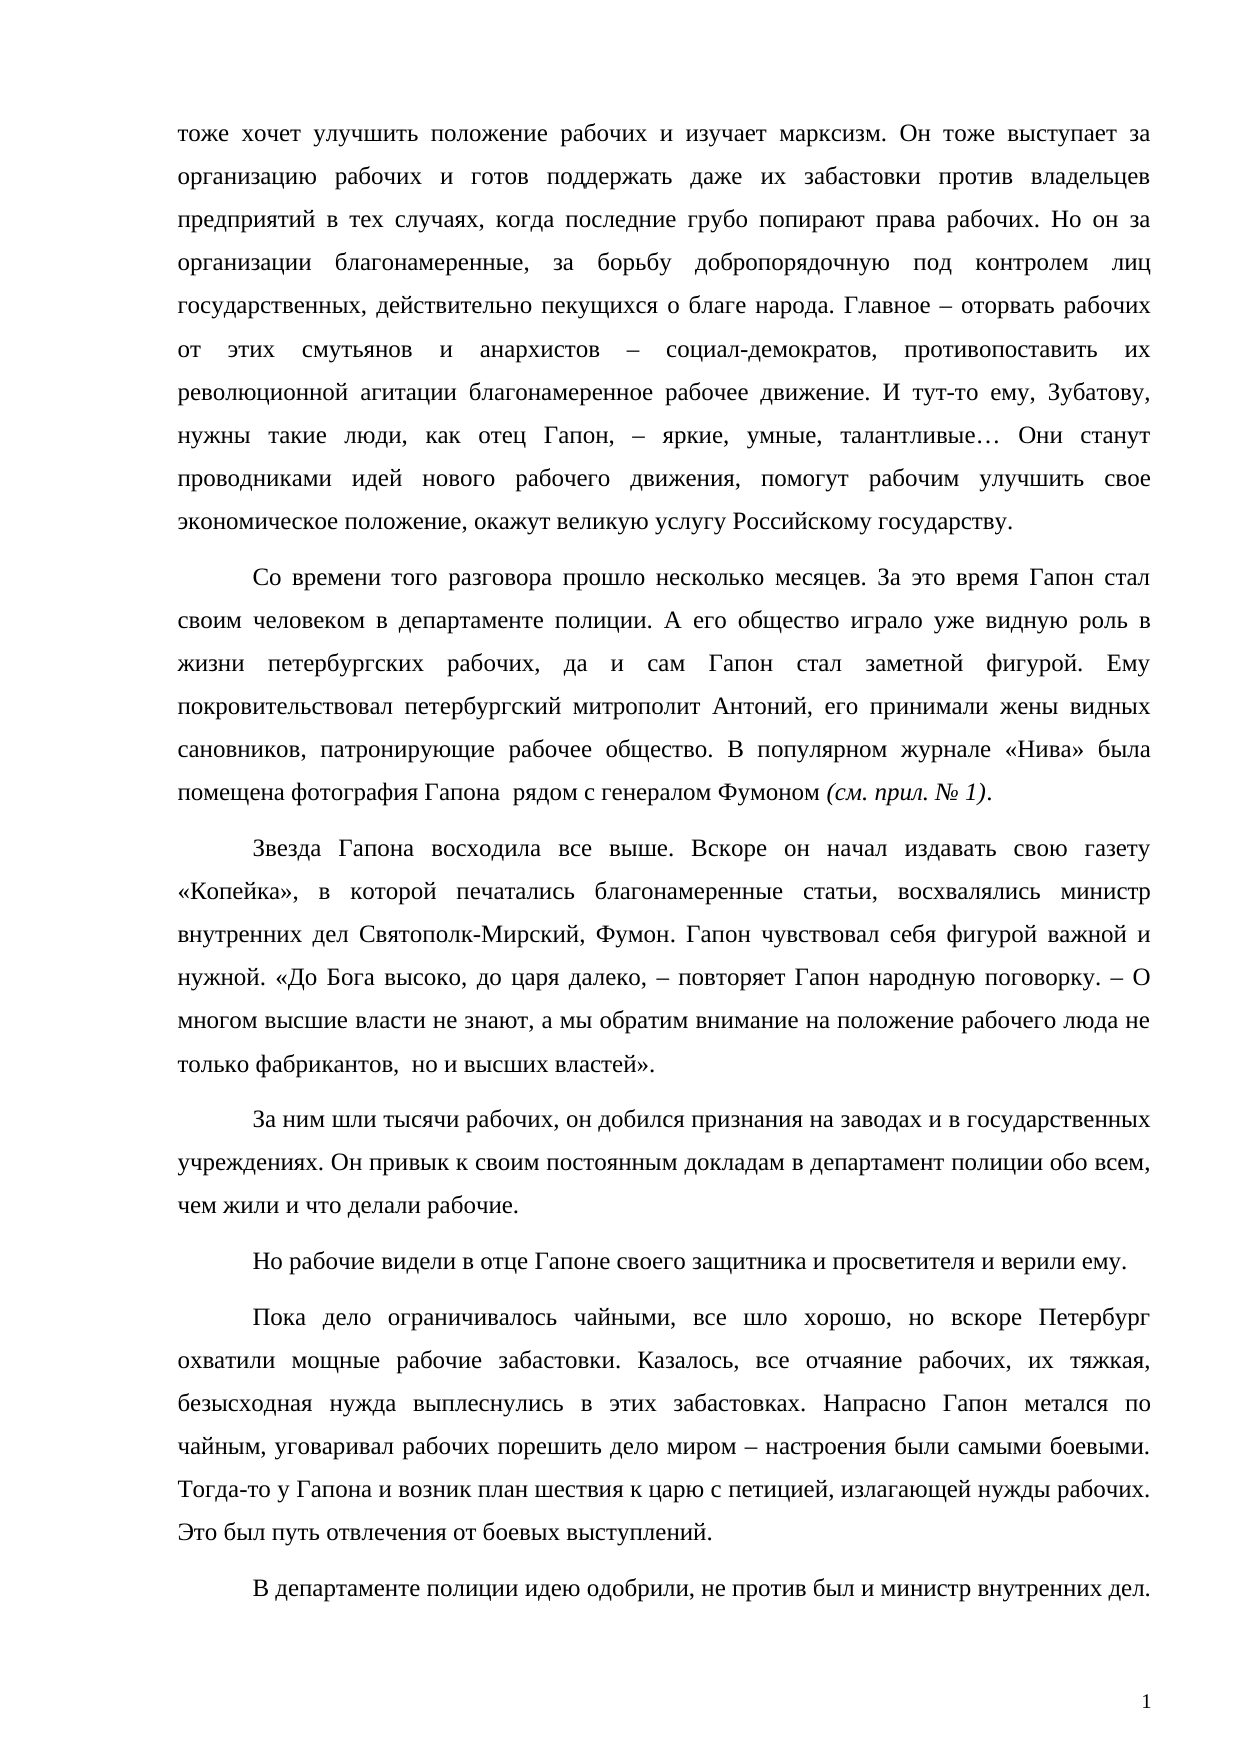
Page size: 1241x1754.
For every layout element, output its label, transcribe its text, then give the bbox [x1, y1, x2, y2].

text Звезда Гапона восходила все выше. Вскоре он начал издавать свою газету «Копейка», в которой печатались благонамеренные статьи, восхвалялись министр внутренних дел Святополк-Мирский, Фумон. Гапон чувствовал себя фигурой важной и нужной. «До Бога высоко, до царя далеко, – повторяет Гапон народную поговорку. – О многом высшие власти не знают, а мы обратим внимание на положение рабочего люда не только фабрикантов, но и высших властей». [177, 833, 1152, 1077]
text За ним шли тысячи рабочих, он добился признания на заводах и в государственных учреждениях. Он привык к своим постоянным докладам в департамент полиции обо всем, чем жили и что делали рабочие. [177, 1104, 1152, 1219]
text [177, 118, 1152, 535]
text В департаменте полиции идею одобрили, не против был и министр внутренних дел. [177, 1573, 1152, 1602]
text Пока дело ограничивалось чайными, все шло хорошо, но вскоре Петербург охватили мощные рабочие забастовки. Казалось, все отчаяние рабочих, их тяжкая, безысходная нужда выплеснулись в этих забастовках. Напрасно Гапон метался по чайным, уговаривал рабочих порешить дело миром – настроения были самыми боевыми. Тогда-то у Гапона и возник план шествия к царю с петицией, излагающей нужды рабочих. Это был путь отвлечения от боевых выступлений. [177, 1302, 1152, 1546]
text Со времени того разговора прошло несколько месяцев. За это время Гапон стал своим человеком в департаменте полиции. А его общество играло уже видную роль в жизни петербургских рабочих, да и сам Гапон стал заметной фигурой. Ему покровительствовал петербургский митрополит Антоний, его принимали жены видных сановников, патронирующие рабочее общество. В популярном журнале «Нива» была помещена фотография Гапона рядом с генералом Фумоном (см. прил. № 1). [177, 562, 1152, 806]
text Но рабочие видели в отце Гапоне своего защитника и просветителя и верили ему. [177, 1246, 1152, 1275]
